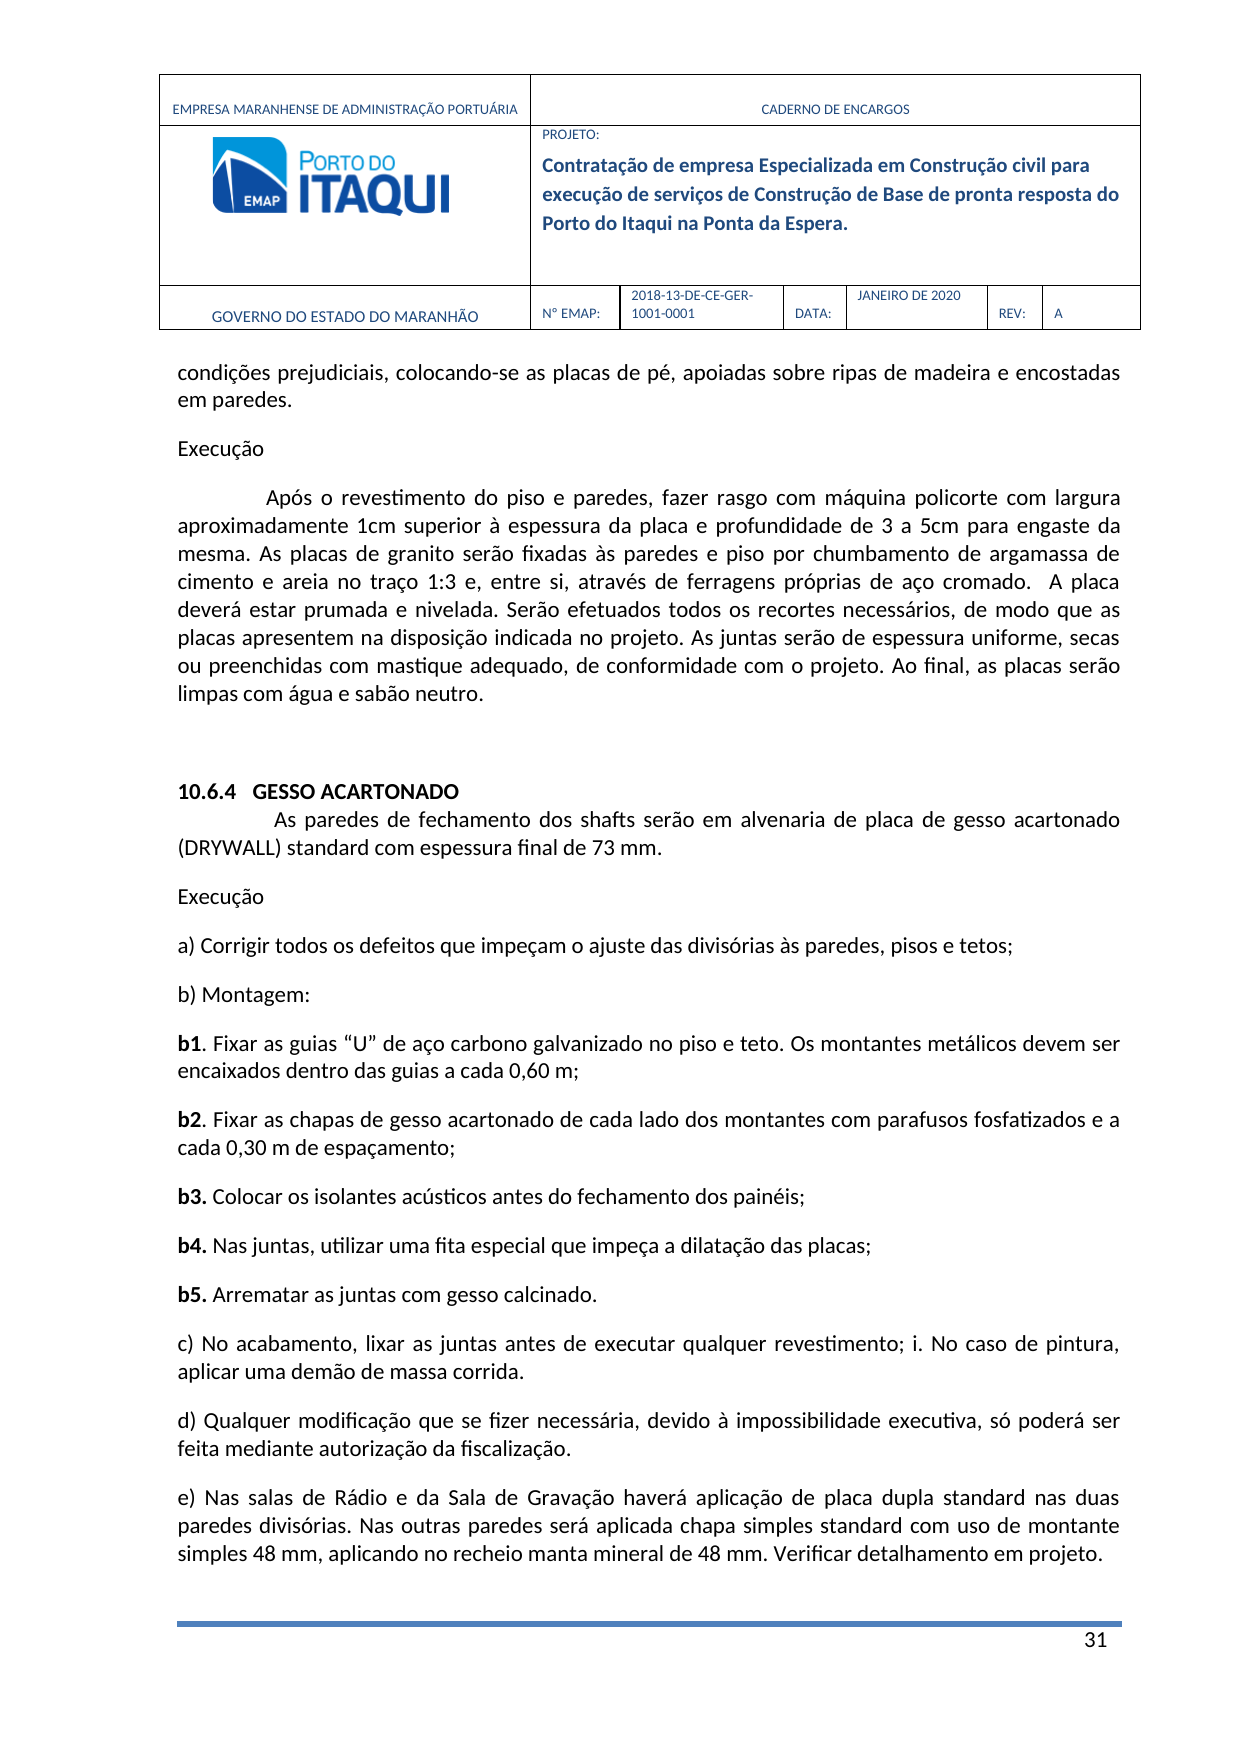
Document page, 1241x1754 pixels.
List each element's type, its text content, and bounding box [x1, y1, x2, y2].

text Execução [177, 882, 1122, 910]
picture [212, 137, 449, 216]
text a) Corrigir todos os defeitos que impeçam o ajuste das divisórias às paredes, pisos e tetos; [177, 931, 1122, 959]
text b2. Fixar as chapas de gesso acartonado de cada lado dos montantes com parafusos fosfatizados e a cada 0,30 m de espaçamento; [177, 1106, 1122, 1162]
text As paredes de fechamento dos shafts serão em alvenaria de placa de gesso acartonado (DRYWALL) standard com espessura final de 73 mm. [177, 805, 1122, 861]
text b4. Nas juntas, utilizar uma fita especial que impeça a dilatação das placas; [177, 1231, 1122, 1259]
text b5. Arrematar as juntas com gesso calcinado. [177, 1280, 1122, 1308]
text e) Nas salas de Rádio e da Sala de Gravação haverá aplicação de placa dupla standard nas duas paredes divisórias. Nas outras paredes será aplicada chapa simples standard com uso de montante simples 48 mm, aplicando no recheio manta mineral de 48 mm. Verificar detalhamento em projeto. [177, 1483, 1122, 1567]
subtitle GESSO ACARTONADO [177, 777, 1122, 805]
text Execução [177, 434, 1122, 462]
text b3. Colocar os isolantes acústicos antes do fechamento dos painéis; [177, 1182, 1122, 1210]
text c) No acabamento, lixar as juntas antes de executar qualquer revestimento; i. No caso de pintura, aplicar uma demão de massa corrida. [177, 1329, 1122, 1385]
text Após o revestimento do piso e paredes, fazer rasgo com máquina policorte com largura aproximadamente 1cm superior à espessura da placa e profundidade de 3 a 5cm para engaste da mesma. As placas de granito serão fixadas às paredes e piso por chumbamento de argamassa de cimento e areia no traço 1:3 e, entre si, através de ferragens próprias de aço cromado. A placa deverá estar prumada e nivelada. Serão efetuados todos os recortes necessários, de modo que as placas apresentem na disposição indicada no projeto. As juntas serão de espessura uniforme, secas ou preenchidas com mastique adequado, de conformidade com o projeto. Ao final, as placas serão limpas com água e sabão neutro. [177, 483, 1122, 707]
text b) Montagem: [177, 980, 1122, 1008]
text b1. Fixar as guias “U” de aço carbono galvanizado no piso e teto. Os montantes metálicos devem ser encaixados dentro das guias a cada 0,60 m; [177, 1029, 1122, 1085]
text d) Qualquer modificação que se fizer necessária, devido à impossibilidade executiva, só poderá ser feita mediante autorização da fiscalização. [177, 1406, 1122, 1462]
